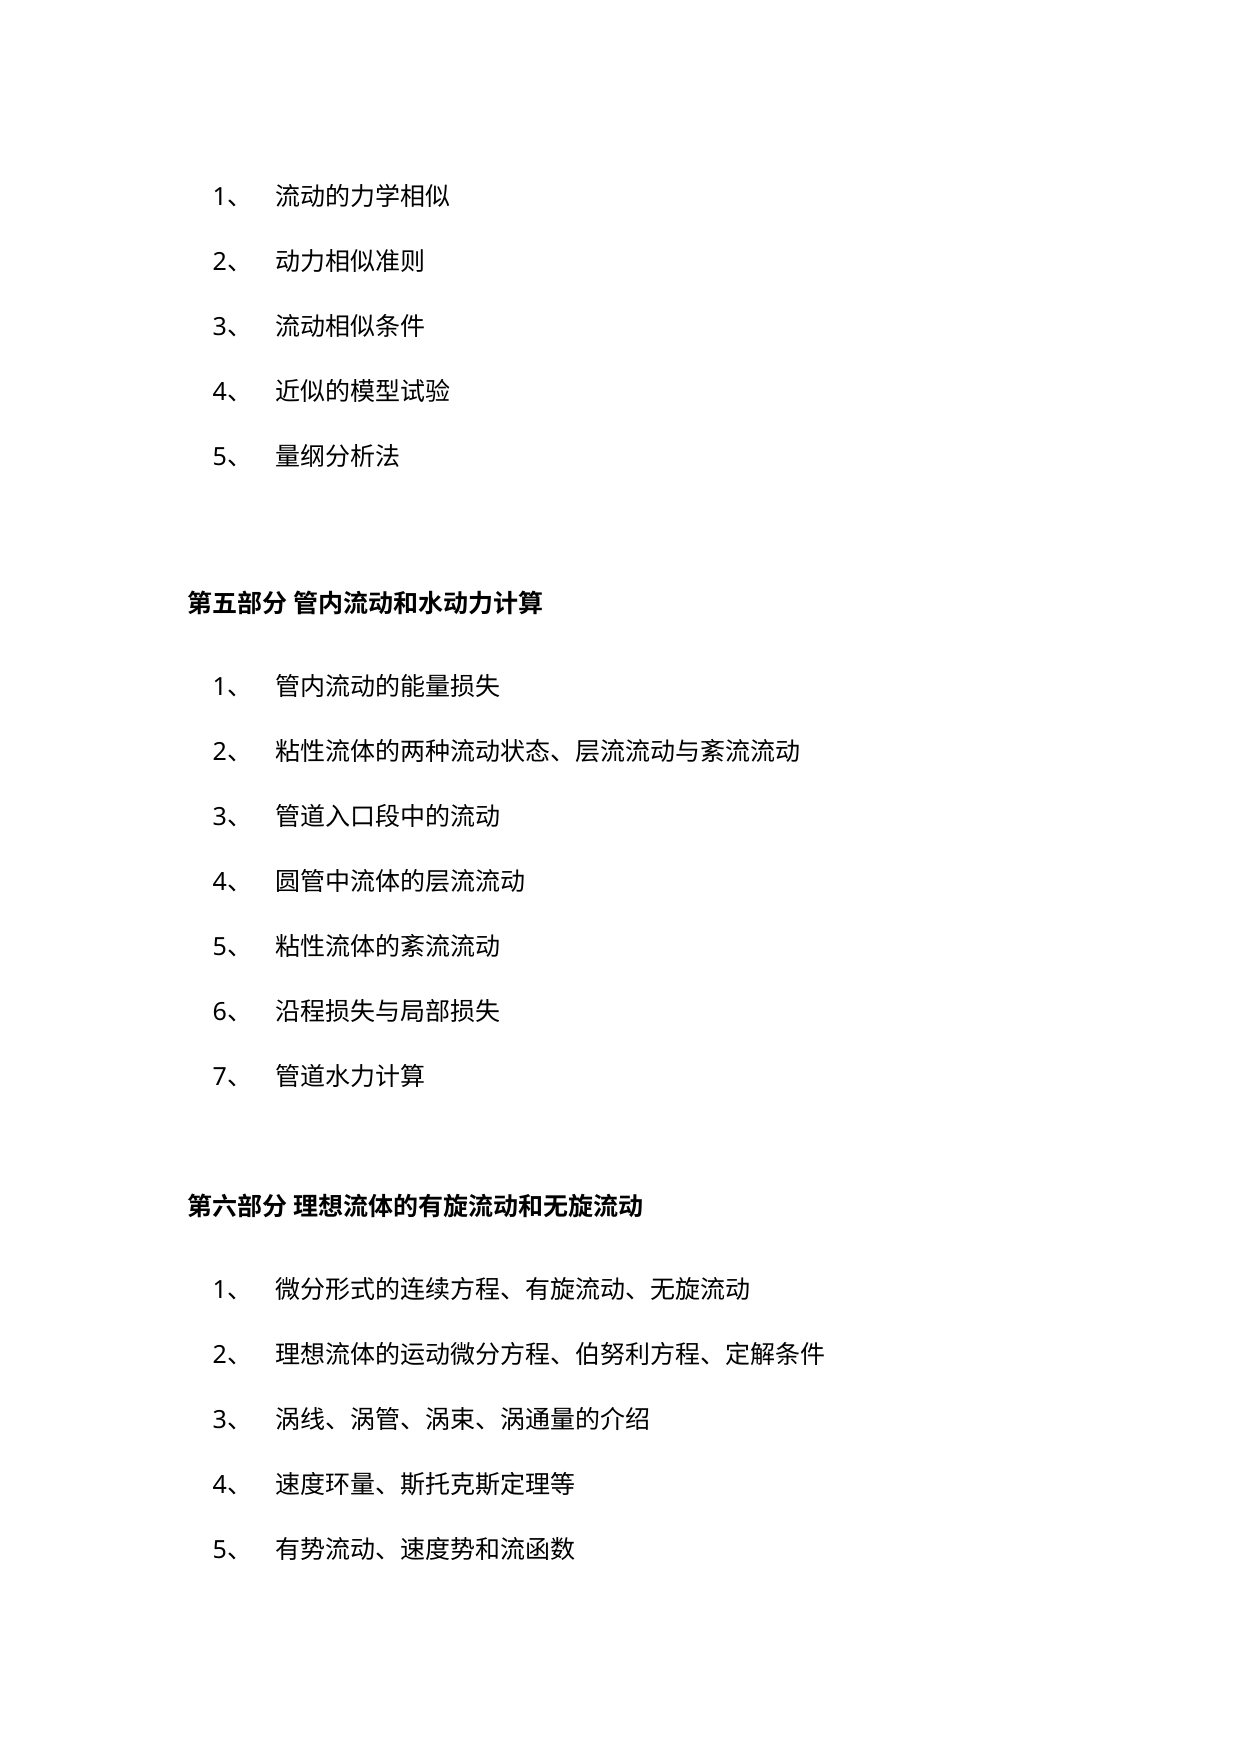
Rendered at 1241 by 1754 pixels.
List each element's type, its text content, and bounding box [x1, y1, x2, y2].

list 近似的模型试验 [212, 357, 1053, 422]
list 圆管中流体的层流流动 [212, 847, 1053, 912]
list 涡线、涡管、涡束、涡通量的介绍 [212, 1385, 1053, 1450]
list 理想流体的运动微分方程、伯努利方程、定解条件 [212, 1320, 1053, 1385]
list 粘性流体的两种流动状态、层流流动与紊流流动 [212, 717, 1053, 782]
list 微分形式的连续方程、有旋流动、无旋流动 [212, 1255, 1053, 1320]
list 动力相似准则 [212, 227, 1053, 292]
list 粘性流体的紊流流动 [212, 912, 1053, 977]
text 第六部分 理想流体的有旋流动和无旋流动 [187, 1172, 1053, 1237]
list 管道水力计算 [212, 1042, 1053, 1107]
list 速度环量、斯托克斯定理等 [212, 1450, 1053, 1515]
list 有势流动、速度势和流函数 [212, 1515, 1053, 1580]
list 流动的力学相似 [212, 162, 1053, 227]
list 沿程损失与局部损失 [212, 977, 1053, 1042]
list 量纲分析法 [212, 422, 1053, 487]
list 管道入口段中的流动 [212, 782, 1053, 847]
text 第五部分 管内流动和水动力计算 [187, 569, 1053, 634]
list 流动相似条件 [212, 292, 1053, 357]
list 管内流动的能量损失 [212, 652, 1053, 717]
